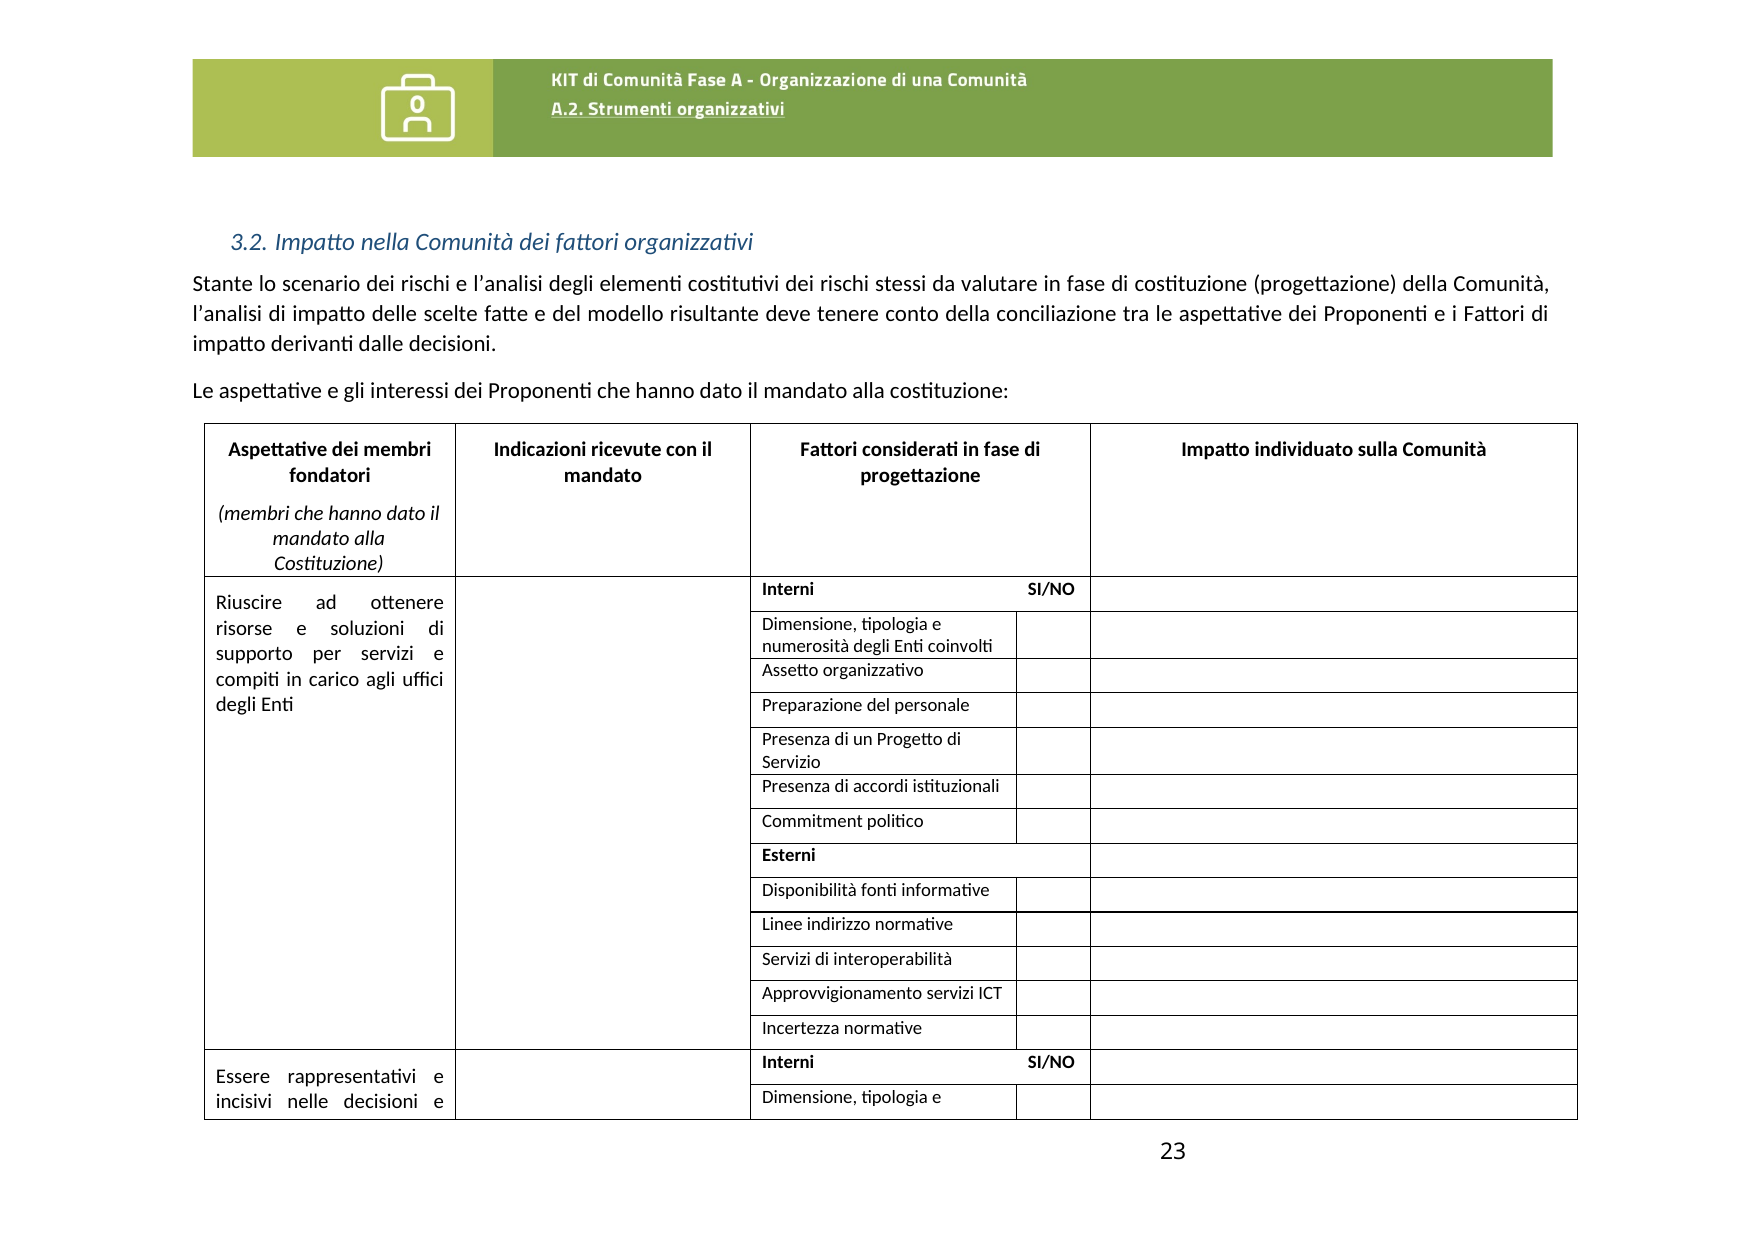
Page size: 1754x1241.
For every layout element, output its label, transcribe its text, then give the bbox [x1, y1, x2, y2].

table_cell [1091, 693, 1577, 727]
table_cell [1091, 981, 1577, 1015]
table_cell Esterni [751, 844, 1090, 877]
table_cell Commitment politico [751, 809, 1016, 842]
text Stante lo scenario dei rischi e l’analisi degli elementi costitutivi dei rischi stessi da valutare in fase di costituzione (progettazione) della Comunità, l’analisi di impatto delle scelte fatte e del modello risultante deve tenere conto della conciliazione tra le aspettative dei Proponenti e i Fattori di impatto derivanti dalle decisioni. [192, 269, 1553, 357]
table_cell Assetto organizzativo [751, 659, 1016, 692]
table_cell [1091, 577, 1577, 611]
table_cell Linee indirizzo normative [751, 913, 1016, 946]
table_cell Dimensione, tipologia e numerosità degli Enti coinvolti [751, 612, 1016, 658]
table_cell [1091, 913, 1577, 946]
table_cell Incertezza normative [751, 1016, 1016, 1049]
table_cell [1017, 775, 1090, 808]
table_cell [1091, 659, 1577, 692]
table_cell Preparazione del personale [751, 693, 1016, 727]
table_cell Servizi di interoperabilità [751, 947, 1016, 980]
table_cell Presenza di accordi istituzionali [751, 775, 1016, 808]
table_cell [1017, 913, 1090, 946]
table_cell [1091, 947, 1577, 980]
table_cell [1017, 809, 1090, 842]
table_cell Interni SI/NO [751, 577, 1090, 611]
table_cell [1017, 1016, 1090, 1049]
table_cell [1091, 878, 1577, 911]
table_cell Riuscire ad ottenere risorse e soluzioni di supporto per servizi e compiti in carico agli uffici degli Enti [205, 577, 455, 1049]
table_cell [1017, 612, 1090, 658]
table_cell [1017, 878, 1090, 911]
table_header Aspettative dei membri fondatori (membri che hanno dato il mandato alla Costituzione) [205, 424, 455, 576]
table_cell Dimensione, tipologia e numerosità degli Enti coinvolti [751, 1085, 1016, 1118]
table_cell [1091, 1085, 1577, 1118]
subtitle Impatto nella Comunità dei fattori organizzativi [230, 226, 1553, 256]
table_cell [1091, 1050, 1577, 1084]
table_cell [1091, 612, 1577, 658]
table_cell Approvvigionamento servizi ICT [751, 981, 1016, 1015]
table_cell [1017, 1085, 1090, 1118]
table_cell [1017, 693, 1090, 727]
table_cell Interni SI/NO [751, 1050, 1090, 1084]
text Le aspettative e gli interessi dei Proponenti che hanno dato il mandato alla costituzione: [192, 376, 1553, 404]
table_cell Presenza di un Progetto di Servizio [751, 728, 1016, 773]
table_cell [1091, 775, 1577, 808]
table_cell [456, 577, 750, 1049]
table_cell Disponibilità fonti informative [751, 878, 1016, 911]
table_cell [1091, 1016, 1577, 1049]
table_cell [1017, 659, 1090, 692]
table_cell [1017, 947, 1090, 980]
table_header Impatto individuato sulla Comunità [1091, 424, 1577, 576]
table_cell [456, 1050, 750, 1118]
table_cell [1017, 728, 1090, 773]
table_cell [1091, 809, 1577, 842]
table_cell [1091, 844, 1577, 877]
picture [192, 59, 1553, 157]
table_header Indicazioni ricevute con il mandato [456, 424, 750, 576]
table_cell Essere rappresentativi e incisivi nelle decisioni e nelle valutazioni di interesse [205, 1050, 455, 1118]
table_header Fattori considerati in fase di progettazione [751, 424, 1090, 576]
table_cell [1017, 981, 1090, 1015]
table_cell [1091, 728, 1577, 773]
